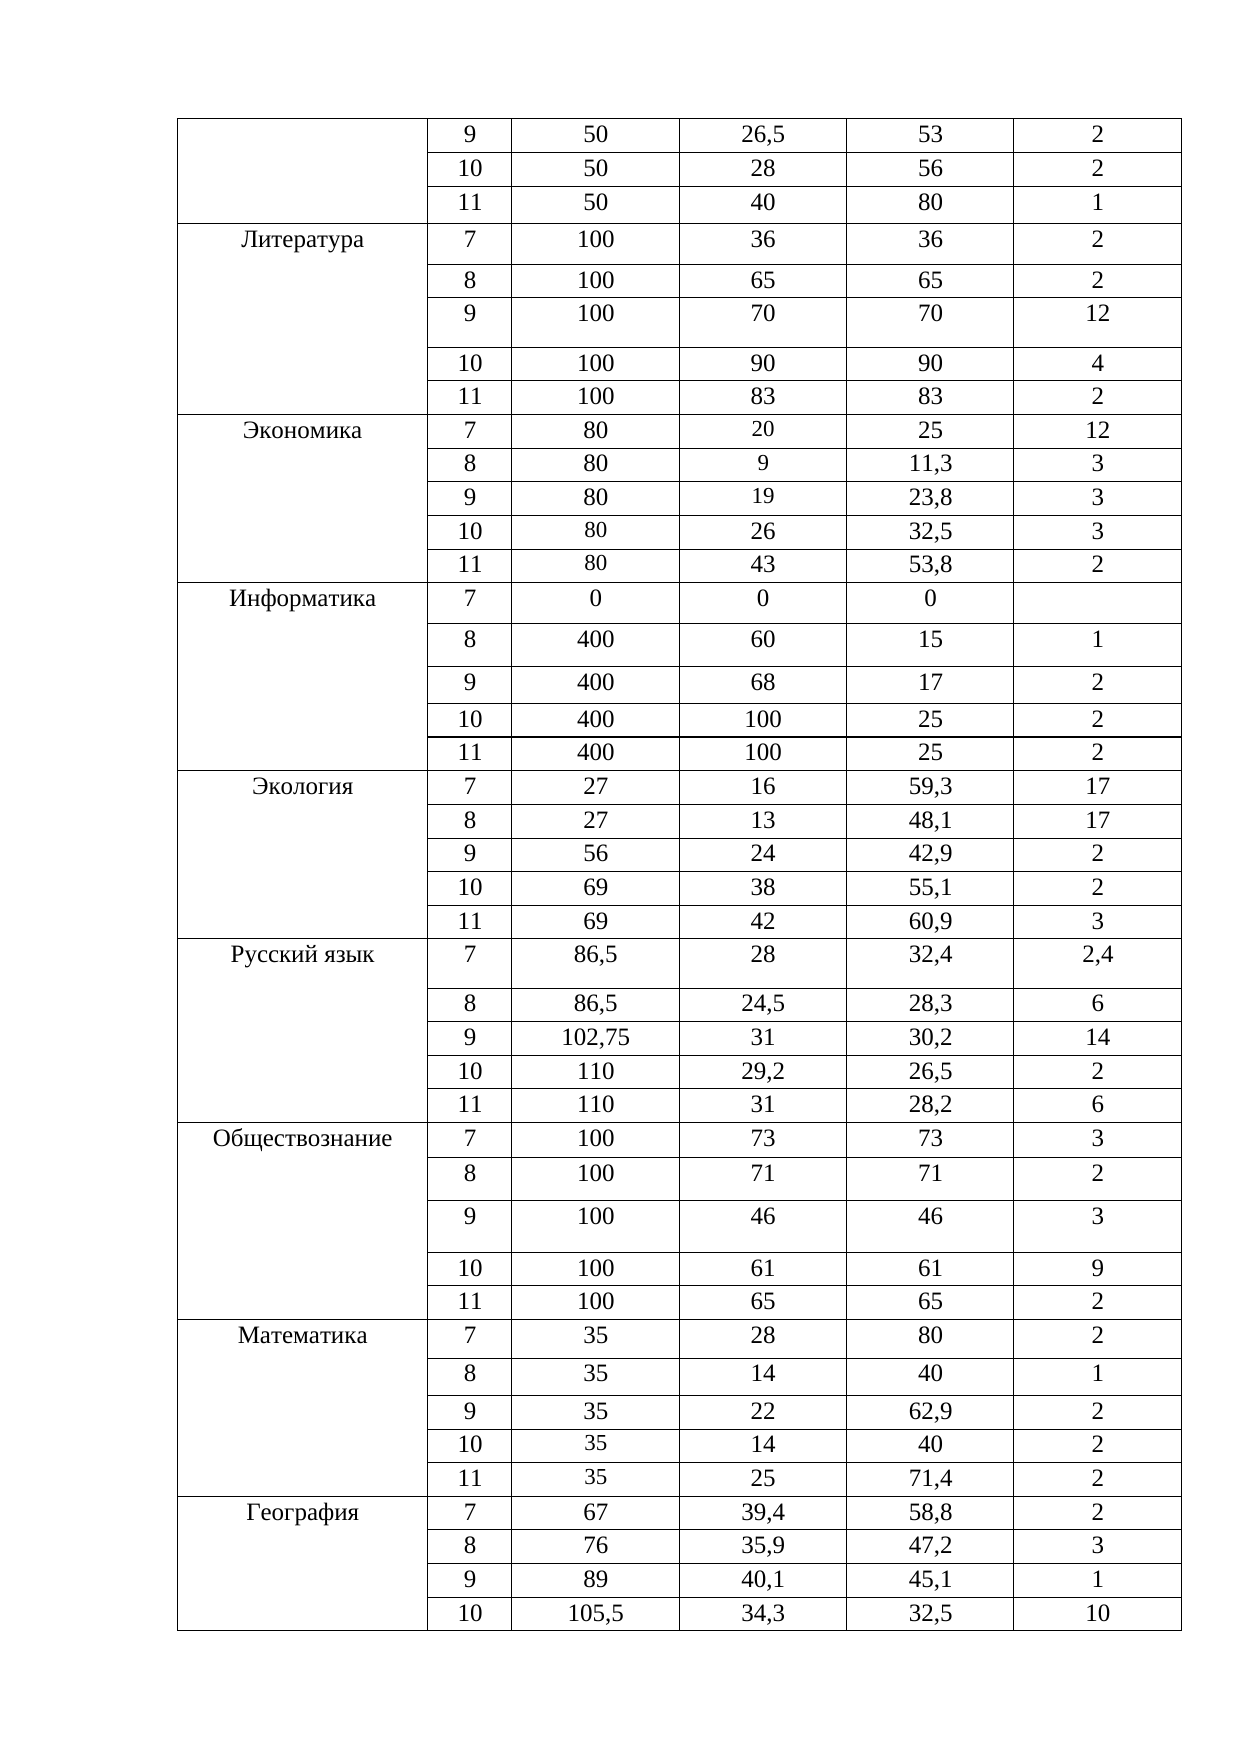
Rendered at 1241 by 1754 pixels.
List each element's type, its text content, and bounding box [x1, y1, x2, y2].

table_cell 2 [1014, 839, 1181, 871]
table_cell 76 [512, 1530, 679, 1563]
table_cell 80 [512, 415, 679, 447]
table_cell Информатика [178, 583, 427, 770]
table_cell 11 [428, 550, 511, 582]
table_cell 22 [680, 1396, 846, 1428]
table_cell 25 [847, 704, 1013, 736]
table_cell Химия [178, 119, 427, 223]
table_cell 35 [512, 1320, 679, 1357]
table_cell 7 [428, 1123, 511, 1157]
table_cell 35 [512, 1430, 679, 1462]
table_cell 65 [680, 1286, 846, 1319]
table_cell 102,75 [512, 1022, 679, 1055]
table_cell 39,4 [680, 1497, 846, 1529]
table_cell Экономика [178, 415, 427, 582]
table_cell 2 [1014, 1158, 1181, 1200]
table_cell 2 [1014, 872, 1181, 905]
table_cell 1 [1014, 1564, 1181, 1597]
table_cell 80 [847, 187, 1013, 223]
table_cell 60,9 [847, 906, 1013, 938]
table_cell 20 [680, 415, 846, 447]
table_cell 9 [428, 839, 511, 871]
table_cell 2 [1014, 738, 1181, 770]
table_cell 3 [1014, 516, 1181, 548]
table_cell 71 [680, 1158, 846, 1200]
table_cell 71,4 [847, 1463, 1013, 1496]
table_cell 68 [680, 667, 846, 703]
table_cell 400 [512, 624, 679, 666]
table_cell 83 [847, 381, 1013, 414]
table_cell 3 [1014, 1123, 1181, 1157]
table_cell 11 [428, 906, 511, 938]
table_cell 73 [680, 1123, 846, 1157]
table_cell 86,5 [512, 989, 679, 1021]
table_cell 2 [1014, 1463, 1181, 1496]
table_cell 80 [512, 516, 679, 548]
table_cell 8 [428, 265, 511, 297]
table_cell 8 [428, 805, 511, 837]
table_cell 26,5 [680, 119, 846, 152]
table_cell 13 [680, 805, 846, 837]
table_cell 14 [680, 1359, 846, 1395]
table_cell 105,5 [512, 1598, 679, 1630]
table_cell 2 [1014, 119, 1181, 152]
table_cell 42,9 [847, 839, 1013, 871]
table_cell 28,2 [847, 1089, 1013, 1122]
table_cell 23,8 [847, 482, 1013, 515]
table_cell 9 [428, 1201, 511, 1252]
table_cell 9 [428, 298, 511, 347]
table_cell 7 [428, 1320, 511, 1357]
table_cell 17 [847, 667, 1013, 703]
table_cell 56 [512, 839, 679, 871]
table_cell 47,2 [847, 1530, 1013, 1563]
table_cell 10 [1014, 1598, 1181, 1630]
table_cell 19 [680, 482, 846, 515]
table_cell 0 [847, 583, 1013, 623]
table_cell 11 [428, 1463, 511, 1496]
table_cell 14 [1014, 1022, 1181, 1055]
table_cell 9 [428, 1396, 511, 1428]
table_cell 36 [847, 224, 1013, 264]
table_cell 3 [1014, 482, 1181, 515]
table_cell 80 [512, 550, 679, 582]
table_cell 1 [1014, 1359, 1181, 1395]
table_cell 70 [847, 298, 1013, 347]
table_cell 27 [512, 805, 679, 837]
table_cell 29,2 [680, 1056, 846, 1088]
table_cell 400 [512, 704, 679, 736]
table_cell 9 [428, 482, 511, 515]
table_cell 53,8 [847, 550, 1013, 582]
table_cell 3 [1014, 1530, 1181, 1563]
table_cell 2 [1014, 1286, 1181, 1319]
table_cell 71 [847, 1158, 1013, 1200]
table_cell 80 [512, 482, 679, 515]
table_cell 90 [680, 348, 846, 380]
table_cell 9 [428, 1022, 511, 1055]
table_cell Обществознание [178, 1123, 427, 1319]
table_cell 60 [680, 624, 846, 666]
table_cell 7 [428, 583, 511, 623]
table_cell 9 [428, 119, 511, 152]
table_cell 1 [1014, 187, 1181, 223]
table_cell [1014, 583, 1181, 623]
table_cell 65 [847, 265, 1013, 297]
table_cell 35 [512, 1359, 679, 1395]
table_cell 35 [512, 1463, 679, 1496]
table_cell 12 [1014, 415, 1181, 447]
table_cell 80 [847, 1320, 1013, 1357]
table_cell 2,4 [1014, 939, 1181, 987]
table_cell Литература [178, 224, 427, 414]
table_cell 40 [680, 187, 846, 223]
table_cell 65 [680, 265, 846, 297]
table_cell 45,1 [847, 1564, 1013, 1597]
table_cell 32,5 [847, 516, 1013, 548]
table_cell Экология [178, 771, 427, 938]
table_cell 2 [1014, 1320, 1181, 1357]
table_cell 30,2 [847, 1022, 1013, 1055]
table_cell 17 [1014, 771, 1181, 804]
table_cell 32,5 [847, 1598, 1013, 1630]
table_cell 3 [1014, 449, 1181, 481]
table_cell 31 [680, 1089, 846, 1122]
table_cell 9 [680, 449, 846, 481]
table_cell 16 [680, 771, 846, 804]
table_cell 10 [428, 704, 511, 736]
table_cell 7 [428, 415, 511, 447]
table_cell 10 [428, 153, 511, 186]
table_cell 62,9 [847, 1396, 1013, 1428]
table_cell 69 [512, 906, 679, 938]
table_cell 17 [1014, 805, 1181, 837]
table_cell 2 [1014, 1396, 1181, 1428]
table_cell 65 [847, 1286, 1013, 1319]
table_cell 8 [428, 1158, 511, 1200]
table_cell 25 [847, 738, 1013, 770]
table_cell 70 [680, 298, 846, 347]
table_cell 83 [680, 381, 846, 414]
table_cell 56 [847, 153, 1013, 186]
table_cell 11 [428, 381, 511, 414]
table_cell 10 [428, 348, 511, 380]
table_cell 46 [847, 1201, 1013, 1252]
table_cell 9 [1014, 1253, 1181, 1285]
table_cell 58,8 [847, 1497, 1013, 1529]
table_cell 32,4 [847, 939, 1013, 987]
table_cell 7 [428, 939, 511, 987]
table_cell 10 [428, 1056, 511, 1088]
table_cell 3 [1014, 906, 1181, 938]
table_cell Русский язык [178, 939, 427, 1122]
table_cell 9 [428, 1564, 511, 1597]
table_cell 53 [847, 119, 1013, 152]
table_cell 110 [512, 1056, 679, 1088]
table_cell 14 [680, 1430, 846, 1462]
table_cell 7 [428, 771, 511, 804]
table_cell 100 [512, 1286, 679, 1319]
table_cell 15 [847, 624, 1013, 666]
table_cell 400 [512, 667, 679, 703]
table_cell 28 [680, 939, 846, 987]
table_cell 31 [680, 1022, 846, 1055]
table_cell 28 [680, 153, 846, 186]
table_cell 7 [428, 1497, 511, 1529]
table_cell 34,3 [680, 1598, 846, 1630]
table_cell 90 [847, 348, 1013, 380]
table_cell 8 [428, 989, 511, 1021]
table_cell 48,1 [847, 805, 1013, 837]
table_cell 10 [428, 1598, 511, 1630]
table_cell 50 [512, 119, 679, 152]
table_cell 2 [1014, 1056, 1181, 1088]
table_cell 43 [680, 550, 846, 582]
table_cell 28,3 [847, 989, 1013, 1021]
table_cell 11 [428, 187, 511, 223]
table_cell 100 [512, 381, 679, 414]
table_cell 0 [512, 583, 679, 623]
table_cell 11 [428, 1286, 511, 1319]
table_cell 36 [680, 224, 846, 264]
table_cell 50 [512, 153, 679, 186]
table_cell 100 [680, 738, 846, 770]
table_cell 100 [512, 265, 679, 297]
table_cell 110 [512, 1089, 679, 1122]
table_cell 10 [428, 516, 511, 548]
table_cell 73 [847, 1123, 1013, 1157]
table_cell 8 [428, 1359, 511, 1395]
table_cell География [178, 1497, 427, 1630]
table_cell 100 [512, 1158, 679, 1200]
table_cell 4 [1014, 348, 1181, 380]
table_cell 25 [680, 1463, 846, 1496]
table_cell 100 [512, 1201, 679, 1252]
table_cell 40,1 [680, 1564, 846, 1597]
table_cell 2 [1014, 1430, 1181, 1462]
table_cell 40 [847, 1359, 1013, 1395]
table_cell 46 [680, 1201, 846, 1252]
table_cell 89 [512, 1564, 679, 1597]
table_cell 24,5 [680, 989, 846, 1021]
table_cell 6 [1014, 989, 1181, 1021]
table_cell 0 [680, 583, 846, 623]
table_cell 10 [428, 1430, 511, 1462]
table_cell 8 [428, 449, 511, 481]
table_cell 100 [512, 1123, 679, 1157]
table_cell 2 [1014, 1497, 1181, 1529]
table_cell 24 [680, 839, 846, 871]
table_cell 2 [1014, 381, 1181, 414]
table_cell 35 [512, 1396, 679, 1428]
table_cell 100 [512, 298, 679, 347]
table_cell 100 [512, 1253, 679, 1285]
table_cell 9 [428, 667, 511, 703]
table_cell 28 [680, 1320, 846, 1357]
table_cell 7 [428, 224, 511, 264]
table_cell 3 [1014, 1201, 1181, 1252]
table_cell 2 [1014, 550, 1181, 582]
table_cell 26,5 [847, 1056, 1013, 1088]
table_cell 11,3 [847, 449, 1013, 481]
table_cell 80 [512, 449, 679, 481]
table_cell 55,1 [847, 872, 1013, 905]
table_cell 2 [1014, 153, 1181, 186]
table_cell 1 [1014, 624, 1181, 666]
table_cell 11 [428, 738, 511, 770]
table_cell 59,3 [847, 771, 1013, 804]
table_cell 10 [428, 1253, 511, 1285]
table_cell 2 [1014, 704, 1181, 736]
table_cell 42 [680, 906, 846, 938]
table_cell 25 [847, 415, 1013, 447]
table_cell 67 [512, 1497, 679, 1529]
table_cell 40 [847, 1430, 1013, 1462]
table_cell 100 [680, 704, 846, 736]
table_cell 8 [428, 1530, 511, 1563]
table_cell 38 [680, 872, 846, 905]
table_cell 400 [512, 738, 679, 770]
table_cell 8 [428, 624, 511, 666]
table_cell 10 [428, 872, 511, 905]
table_cell 50 [512, 187, 679, 223]
table_cell Математика [178, 1320, 427, 1496]
table_cell 2 [1014, 265, 1181, 297]
table_cell 12 [1014, 298, 1181, 347]
table_cell 11 [428, 1089, 511, 1122]
table_cell 6 [1014, 1089, 1181, 1122]
table_cell 2 [1014, 224, 1181, 264]
table_cell 61 [680, 1253, 846, 1285]
table_cell 86,5 [512, 939, 679, 987]
table_cell 100 [512, 348, 679, 380]
table_cell 100 [512, 224, 679, 264]
table_cell 27 [512, 771, 679, 804]
table_cell 61 [847, 1253, 1013, 1285]
table_cell 69 [512, 872, 679, 905]
table_cell 2 [1014, 667, 1181, 703]
table_cell 26 [680, 516, 846, 548]
table_cell 35,9 [680, 1530, 846, 1563]
